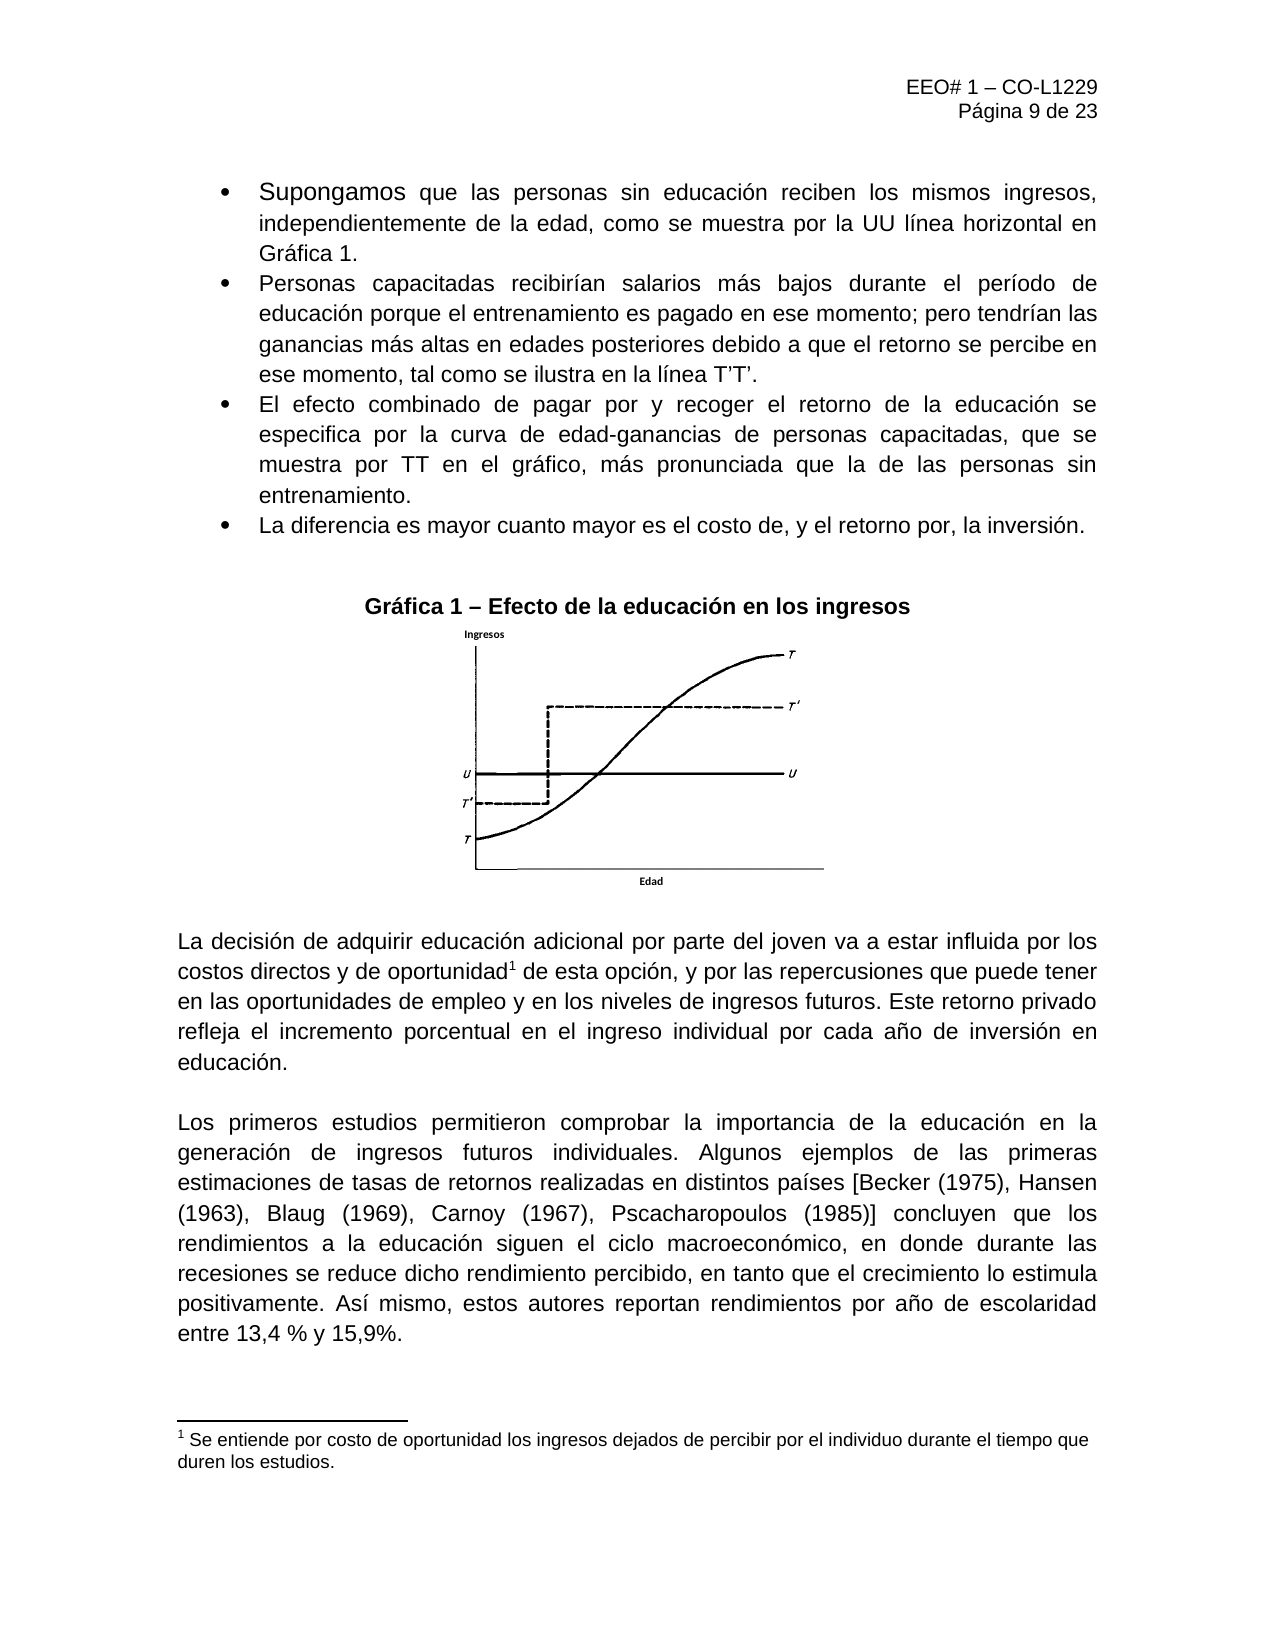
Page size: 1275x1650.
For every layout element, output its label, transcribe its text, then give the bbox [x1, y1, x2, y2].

text Gráfica 1 – Efecto de la educación en los ingresos [177, 593, 1098, 619]
list Supongamos que las personas sin educación reciben los mismos ingresos, independientemente de la edad, como se muestra por la UU línea horizontal en Gráfica 1. [221, 177, 1098, 266]
list Personas capacitadas recibirían salarios más bajos durante el período de educación porque el entrenamiento es pagado en ese momento; pero tendrían las ganancias más altas en edades posteriores debido a que el retorno se percibe en ese momento, tal como se ilustra en la línea T’T’. [221, 270, 1098, 387]
list El efecto combinado de pagar por y recoger el retorno de la educación se especifica por la curva de edad-ganancias de personas capacitadas, que se muestra por TT en el gráfico, más pronunciada que la de las personas sin entrenamiento. [221, 391, 1098, 508]
text La decisión de adquirir educación adicional por parte del joven va a estar influida por los costos directos y de oportunidad de esta opción, y por las repercusiones que puede tener en las oportunidades de empleo y en los niveles de ingresos futuros. Este retorno privado refleja el incremento porcentual en el ingreso individual por cada año de inversión en educación. [177, 928, 1098, 1075]
list La diferencia es mayor cuanto mayor es el costo de, y el retorno por, la inversión. [221, 512, 1098, 538]
text Los primeros estudios permitieron comprobar la importancia de la educación en la generación de ingresos futuros individuales. Algunos ejemplos de las primeras estimaciones de tasas de retornos realizadas en distintos países [Becker (1975), Hansen (1963), Blaug (1969), Carnoy (1967), Pscacharopoulos (1985)] concluyen que los rendimientos a la educación siguen el ciclo macroeconómico, en donde durante las recesiones se reduce dicho rendimiento percibido, en tanto que el crecimiento lo estimula positivamente. Así mismo, estos autores reportan rendimientos por año de escolaridad entre 13,4 % y 15,9%. [177, 1109, 1098, 1347]
